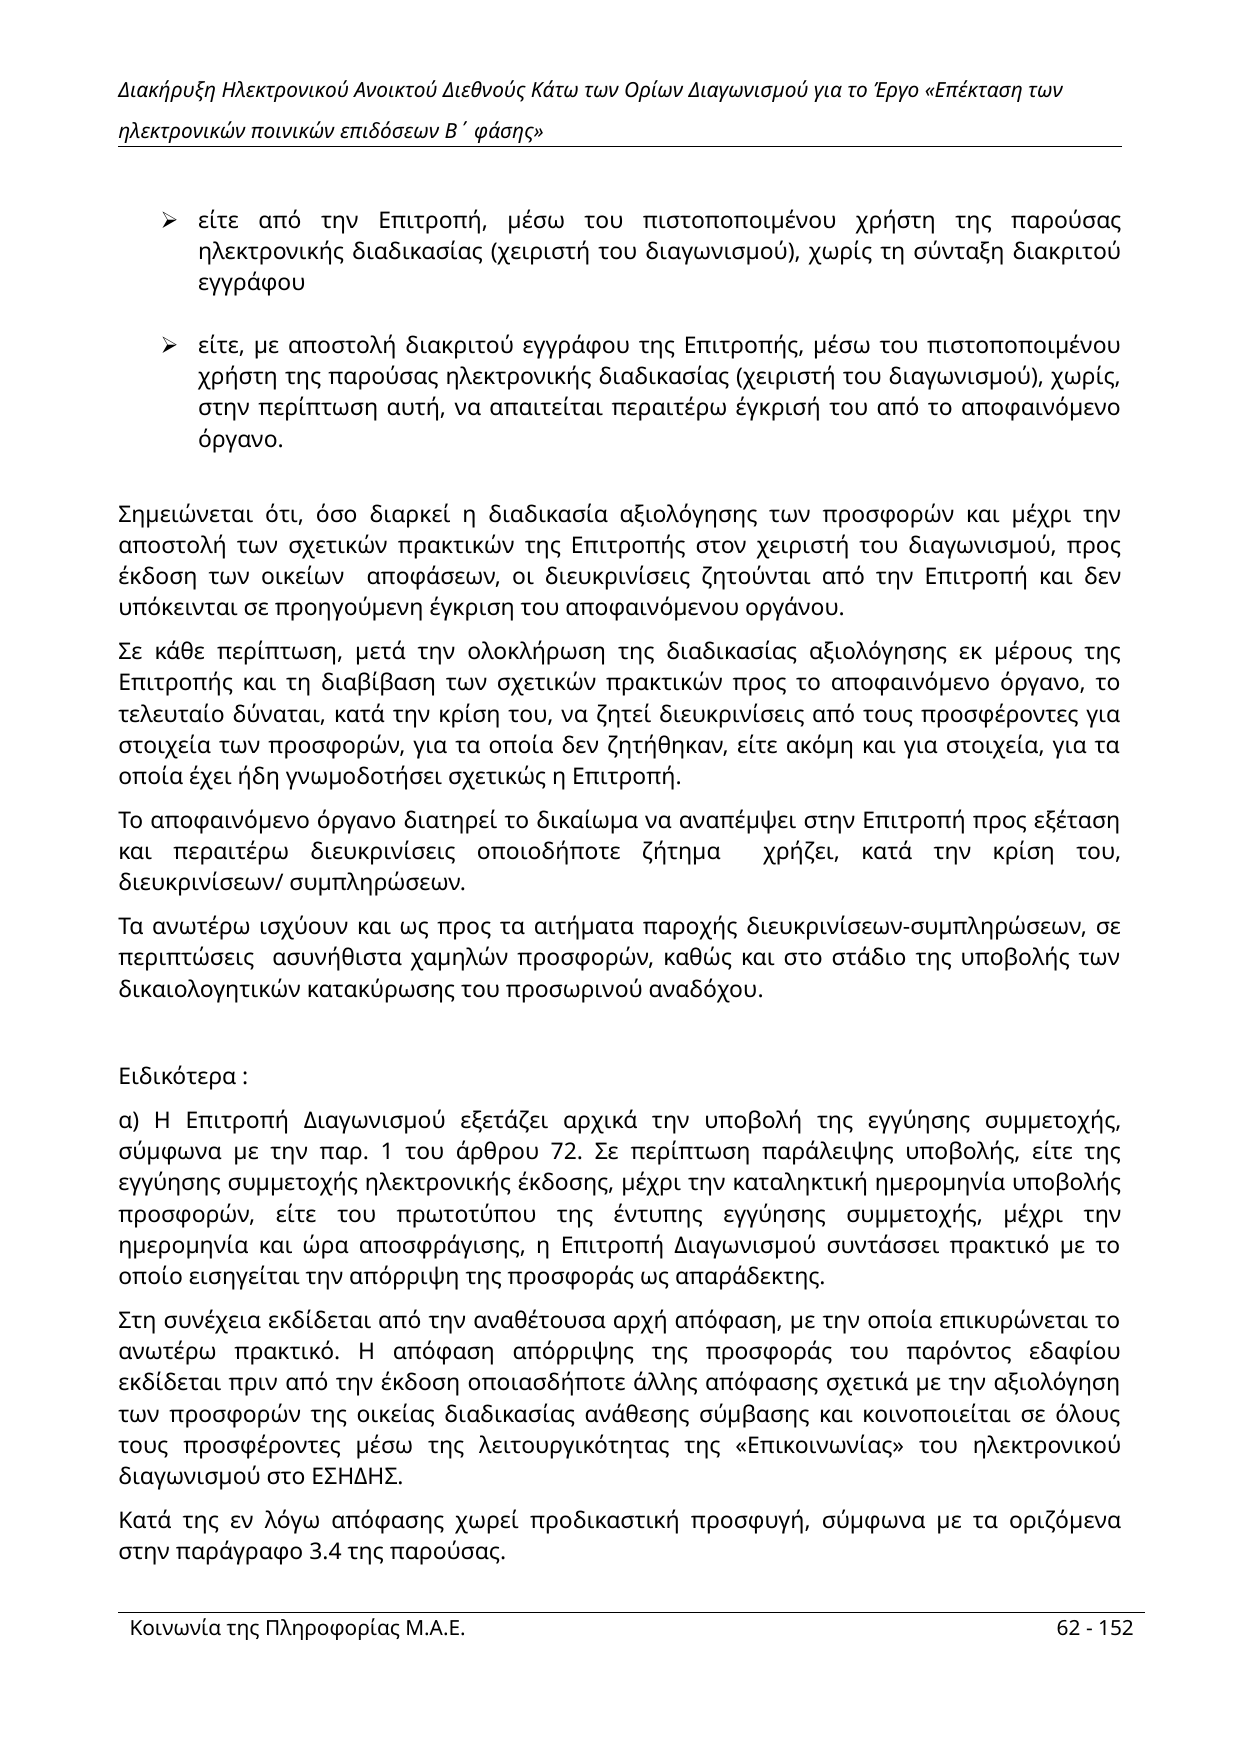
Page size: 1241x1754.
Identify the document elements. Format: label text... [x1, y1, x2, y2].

text α) Η Επιτροπή Διαγωνισμού εξετάζει αρχικά την υποβολή της εγγύησης συμμετοχής, σύμφωνα με την παρ. 1 του άρθρου 72. Σε περίπτωση παράλειψης υποβολής, είτε της εγγύησης συμμετοχής ηλεκτρονικής έκδοσης, μέχρι την καταληκτική ημερομηνία υποβολής προσφορών, είτε του πρωτοτύπου της έντυπης εγγύησης συμμετοχής, μέχρι την ημερομηνία και ώρα αποσφράγισης, η Επιτροπή Διαγωνισμού συντάσσει πρακτικό με το οποίο εισηγείται την απόρριψη της προσφοράς ως απαράδεκτης. [118, 1104, 1122, 1291]
text Σε κάθε περίπτωση, μετά την ολοκλήρωση της διαδικασίας αξιολόγησης εκ μέρους της Επιτροπής και τη διαβίβαση των σχετικών πρακτικών προς το αποφαινόμενο όργανο, το τελευταίο δύναται, κατά την κρίση του, να ζητεί διευκρινίσεις από τους προσφέροντες για στοιχεία των προσφορών, για τα οποία δεν ζητήθηκαν, είτε ακόμη και για στοιχεία, για τα οποία έχει ήδη γνωμοδοτήσει σχετικώς η Επιτροπή. [118, 635, 1122, 791]
text Σημειώνεται ότι, όσο διαρκεί η διαδικασία αξιολόγησης των προσφορών και μέχρι την αποστολή των σχετικών πρακτικών της Επιτροπής στον χειριστή του διαγωνισμού, προς έκδοση των οικείων αποφάσεων, οι διευκρινίσεις ζητούνται από την Επιτροπή και δεν υπόκεινται σε προηγούμενη έγκριση του αποφαινόμενου οργάνου. [118, 497, 1122, 622]
text Τα ανωτέρω ισχύουν και ως προς τα αιτήματα παροχής διευκρινίσεων-συμπληρώσεων, σε περιπτώσεις ασυνήθιστα χαμηλών προσφορών, καθώς και στο στάδιο της υποβολής των δικαιολογητικών κατακύρωσης του προσωρινού αναδόχου. [118, 910, 1122, 1004]
text Ειδικότερα : [118, 1060, 1122, 1091]
list είτε, με αποστολή διακριτού εγγράφου της Επιτροπής, μέσω του πιστοποποιμένου χρήστη της παρούσας ηλεκτρονικής διαδικασίας (χειριστή του διαγωνισμού), χωρίς, στην περίπτωση αυτή, να απαιτείται περαιτέρω έγκρισή του από το αποφαινόμενο όργανο. [160, 329, 1122, 454]
text Στη συνέχεια εκδίδεται από την αναθέτουσα αρχή απόφαση, με την οποία επικυρώνεται το ανωτέρω πρακτικό. Η απόφαση απόρριψης της προσφοράς του παρόντος εδαφίου εκδίδεται πριν από την έκδοση οποιασδήποτε άλλης απόφασης σχετικά με την αξιολόγηση των προσφορών της οικείας διαδικασίας ανάθεσης σύμβασης και κοινοποιείται σε όλους τους προσφέροντες μέσω της λειτουργικότητας της «Επικοινωνίας» του ηλεκτρονικού διαγωνισμού στο ΕΣΗΔΗΣ. [118, 1304, 1122, 1491]
text Κατά της εν λόγω απόφασης χωρεί προδικαστική προσφυγή, σύμφωνα με τα οριζόμενα στην παράγραφο 3.4 της παρούσας. [118, 1504, 1122, 1566]
list είτε από την Επιτροπή, μέσω του πιστοποποιμένου χρήστη της παρούσας ηλεκτρονικής διαδικασίας (χειριστή του διαγωνισμού), χωρίς τη σύνταξη διακριτού εγγράφου [160, 204, 1122, 297]
text Το αποφαινόμενο όργανο διατηρεί το δικαίωμα να αναπέμψει στην Επιτροπή προς εξέταση και περαιτέρω διευκρινίσεις οποιοδήποτε ζήτημα χρήζει, κατά την κρίση του, διευκρινίσεων/ συμπληρώσεων. [118, 804, 1122, 897]
